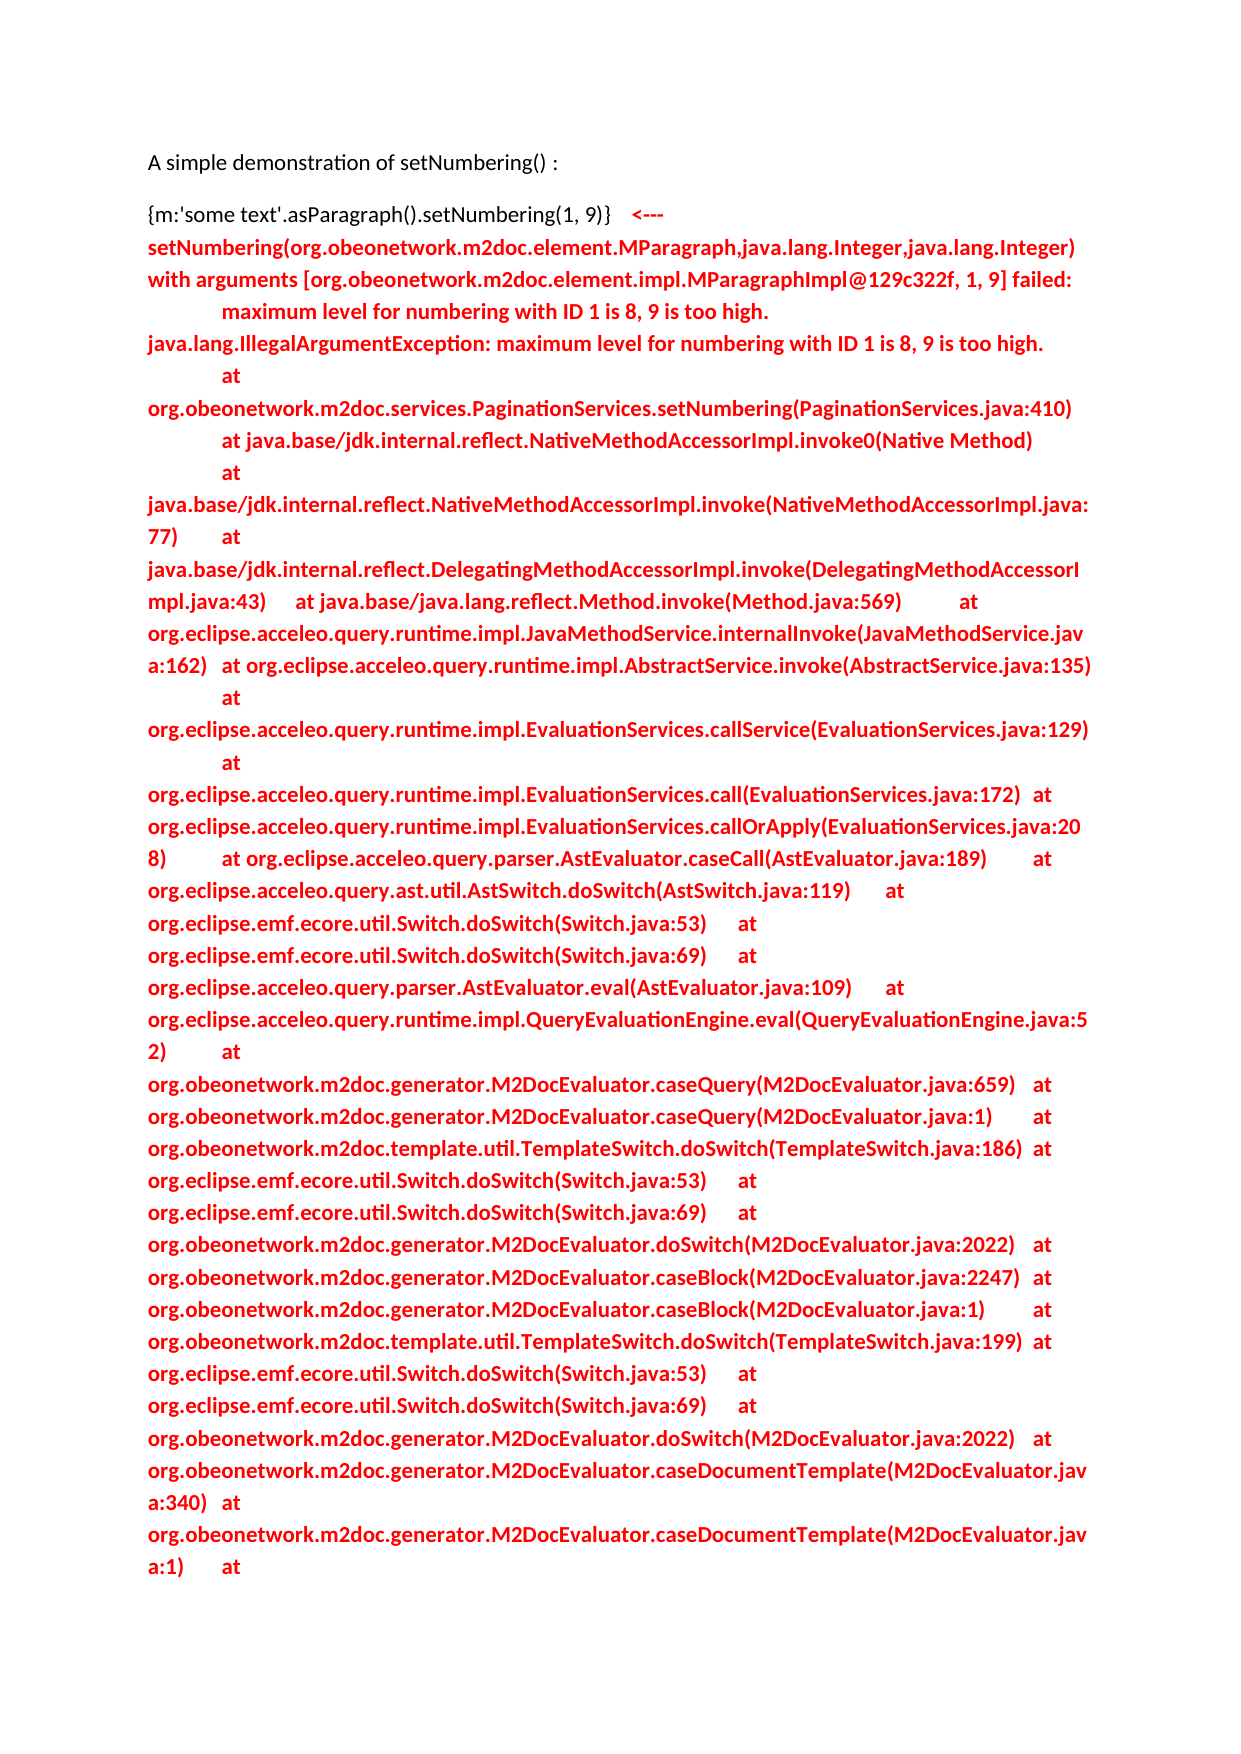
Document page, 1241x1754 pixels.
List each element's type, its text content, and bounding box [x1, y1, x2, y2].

text A simple demonstration of setNumbering() : [148, 148, 1093, 176]
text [148, 201, 1093, 1581]
